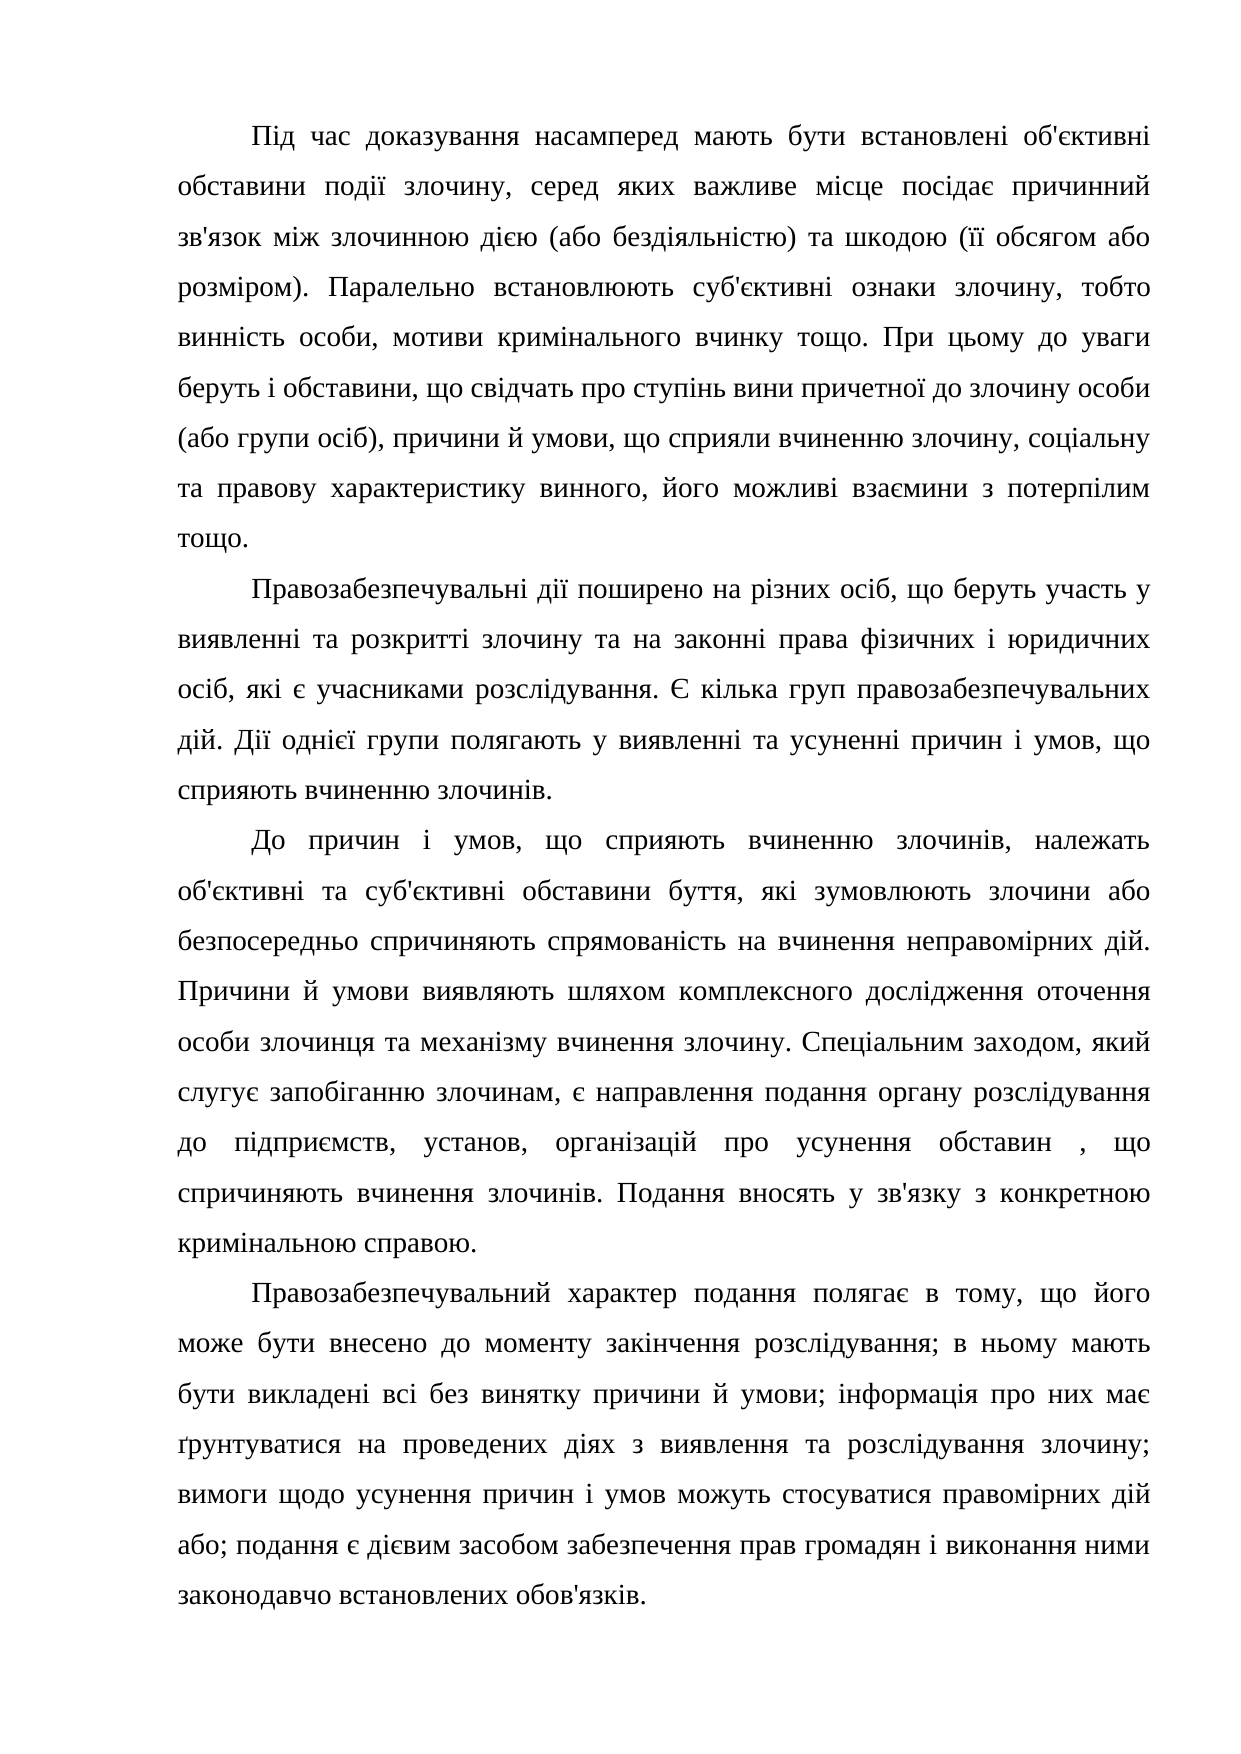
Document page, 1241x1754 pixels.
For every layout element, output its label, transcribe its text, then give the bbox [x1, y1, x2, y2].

text Правозабезпечувальний характер подання полягає в тому, що його може бути внесено до моменту закінчення розслідування; в ньому мають бути викладені всі без винятку причини й умови; інформація про них має ґрунтуватися на проведених діях з виявлення та розслідування злочину; вимоги щодо усунення причин і умов можуть стосуватися правомірних дій або; подання є дієвим засобом забезпечення прав громадян і виконання ними законодавчо встановлених обов'язків. [177, 1275, 1152, 1611]
text Правозабезпечувальні дії поширено на різних осіб, що беруть участь у виявленні та розкритті злочину та на законні права фізичних і юридичних осіб, які є учасниками розслідування. Є кілька груп правозабезпечувальних дій. Дії однієї групи полягають у виявленні та усуненні причин і умов, що сприяють вчиненню злочинів. [177, 571, 1152, 806]
text Під час доказування насамперед мають бути встановлені об'єктивні обставини події злочину, серед яких важливе місце посідає причинний зв'язок між злочинною дією (або бездіяльністю) та шкодою (її обсягом або розміром). Паралельно встановлюють суб'єктивні ознаки злочину, тобто винність особи, мотиви кримінального вчинку тощо. При цьому до уваги беруть і обставини, що свідчать про ступінь вини причетної до злочину особи (або групи осіб), причини й умови, що сприяли вчиненню злочину, соціальну та правову характеристику винного, його можливі взаємини з потерпілим тощо. [177, 118, 1152, 554]
text До причин і умов, що сприяють вчиненню злочинів, належать об'єктивні та суб'єктивні обставини буття, які зумовлюють злочини або безпосередньо спричиняють спрямованість на вчинення неправомірних дій. Причини й умови виявляють шляхом комплексного дослідження оточення особи злочинця та механізму вчинення злочину. Спеціальним заходом, який слугує запобіганню злочинам, є направлення подання органу розслідування до підприємств, установ, організацій про усунення обставин , що спричиняють вчинення злочинів. Подання вносять у зв'язку з конкретною кримінальною справою. [177, 822, 1152, 1258]
